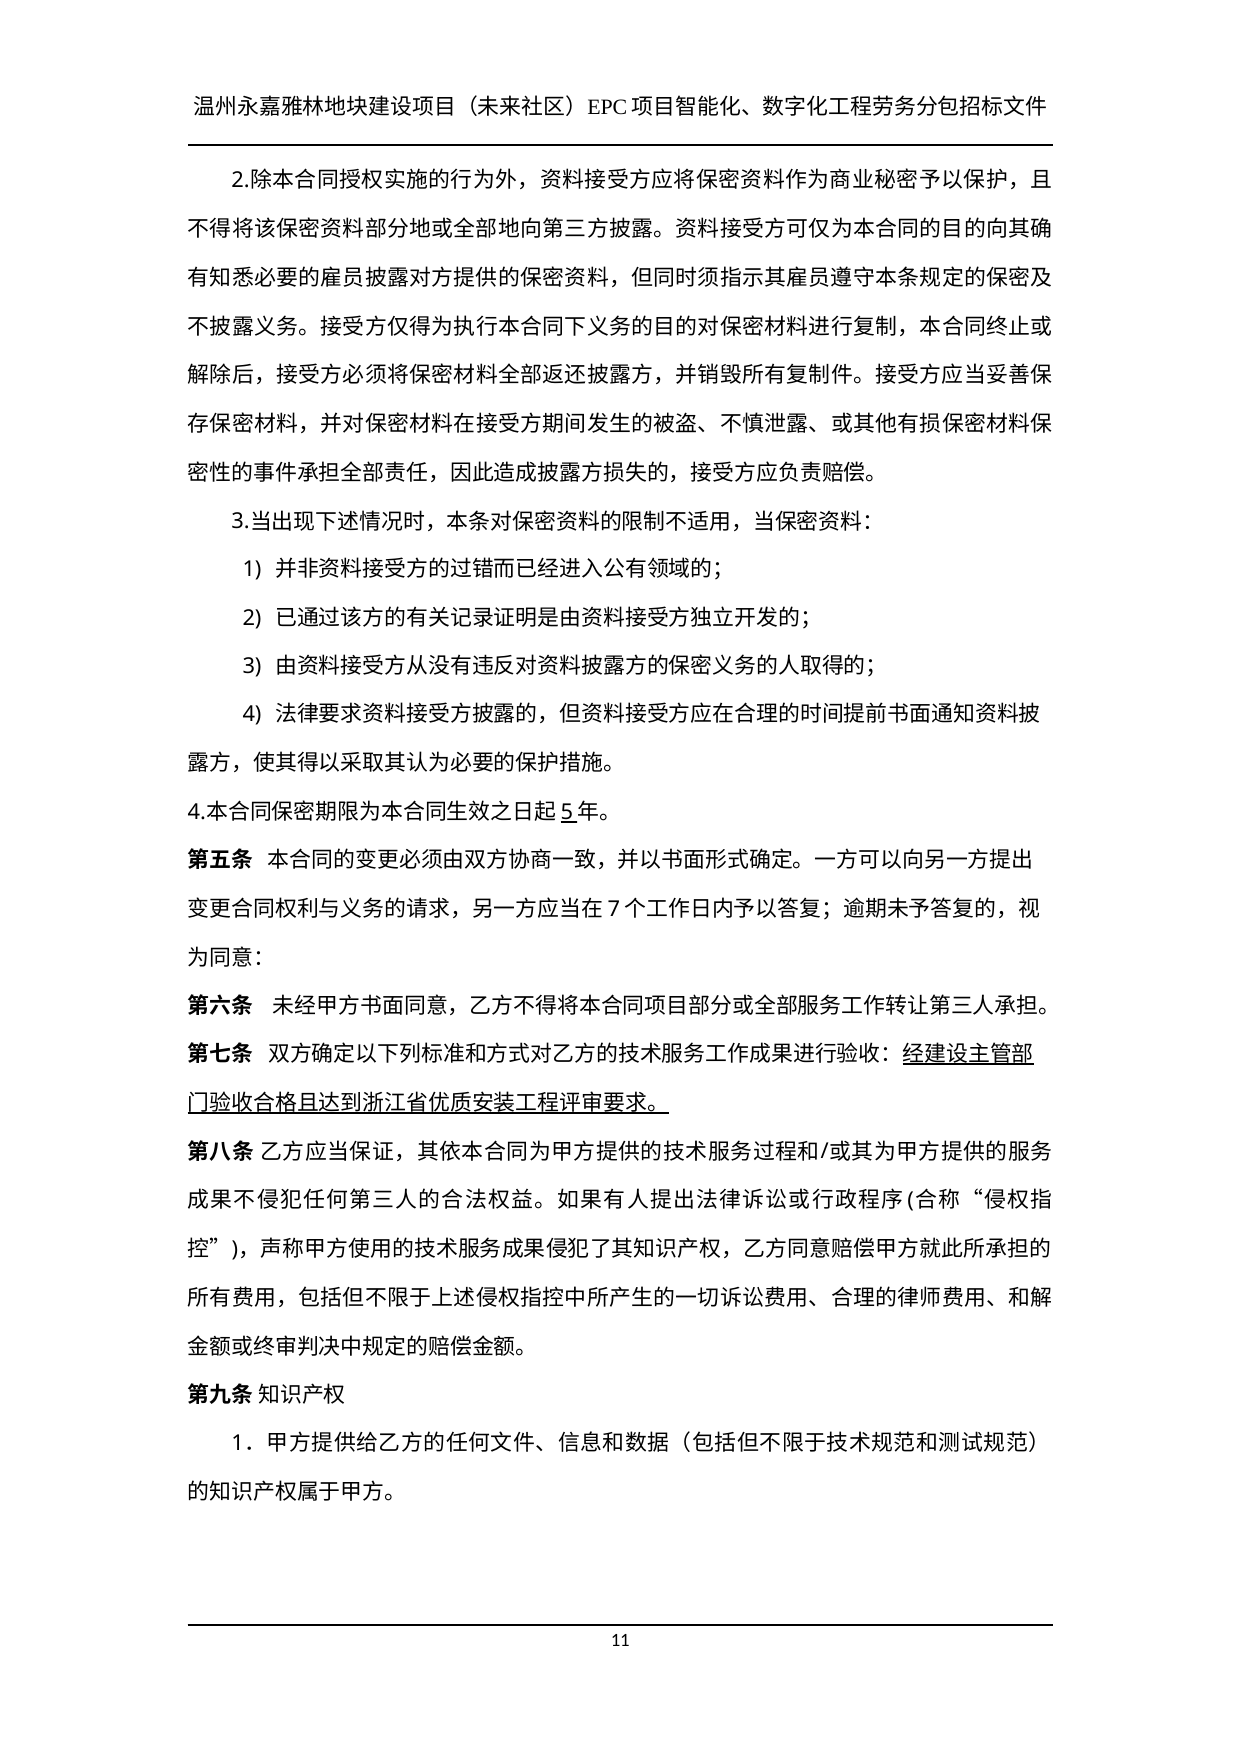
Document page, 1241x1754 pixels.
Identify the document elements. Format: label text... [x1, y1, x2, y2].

text 3.当出现下述情况时，本条对保密资料的限制不适用，当保密资料： [187, 503, 1053, 535]
text 第五条 本合同的变更必须由双方协商一致，并以书面形式确定。一方可以向另一方提出变更合同权利与义务的请求，另一方应当在7个工作日内予以答复；逾期未予答复的，视为同意： [187, 842, 1053, 972]
text 第九条 知识产权 [187, 1376, 1053, 1409]
list 法律要求资料接受方披露的，但资料接受方应在合理的时间提前书面通知资料披露方，使其得以采取其认为必要的保护措施。 [187, 696, 1053, 777]
text 第八条 乙方应当保证，其依本合同为甲方提供的技术服务过程和/或其为甲方提供的服务成果不侵犯任何第三人的合法权益。如果有人提出法律诉讼或行政程序(合称“侵权指控”)，声称甲方使用的技术服务成果侵犯了其知识产权，乙方同意赔偿甲方就此所承担的所有费用，包括但不限于上述侵权指控中所产生的一切诉讼费用、合理的律师费用、和解金额或终审判决中规定的赔偿金额。 [187, 1133, 1053, 1360]
text 1．甲方提供给乙方的任何文件、信息和数据（包括但不限于技术规范和测试规范）的知识产权属于甲方。 [187, 1424, 1053, 1506]
text 2.除本合同授权实施的行为外，资料接受方应将保密资料作为商业秘密予以保护，且不得将该保密资料部分地或全部地向第三方披露。资料接受方可仅为本合同的目的向其确有知悉必要的雇员披露对方提供的保密资料，但同时须指示其雇员遵守本条规定的保密及不披露义务。接受方仅得为执行本合同下义务的目的对保密材料进行复制，本合同终止或解除后，接受方必须将保密材料全部返还披露方，并销毁所有复制件。接受方应当妥善保存保密材料，并对保密材料在接受方期间发生的被盗、不慎泄露、或其他有损保密材料保密性的事件承担全部责任，因此造成披露方损失的，接受方应负责赔偿。 [187, 162, 1053, 487]
text 4.本合同保密期限为本合同生效之日起5年。 [187, 793, 1053, 826]
list 并非资料接受方的过错而已经进入公有领域的； [187, 551, 1053, 584]
list 已通过该方的有关记录证明是由资料接受方独立开发的； [187, 599, 1053, 632]
text 第七条 双方确定以下列标准和方式对乙方的技术服务工作成果进行验收：经建设主管部门验收合格且达到浙江省优质安装工程评审要求。 [187, 1036, 1053, 1117]
text 第六条 未经甲方书面同意，乙方不得将本合同项目部分或全部服务工作转让第三人承担。 [187, 987, 1053, 1020]
list 由资料接受方从没有违反对资料披露方的保密义务的人取得的； [187, 648, 1053, 680]
